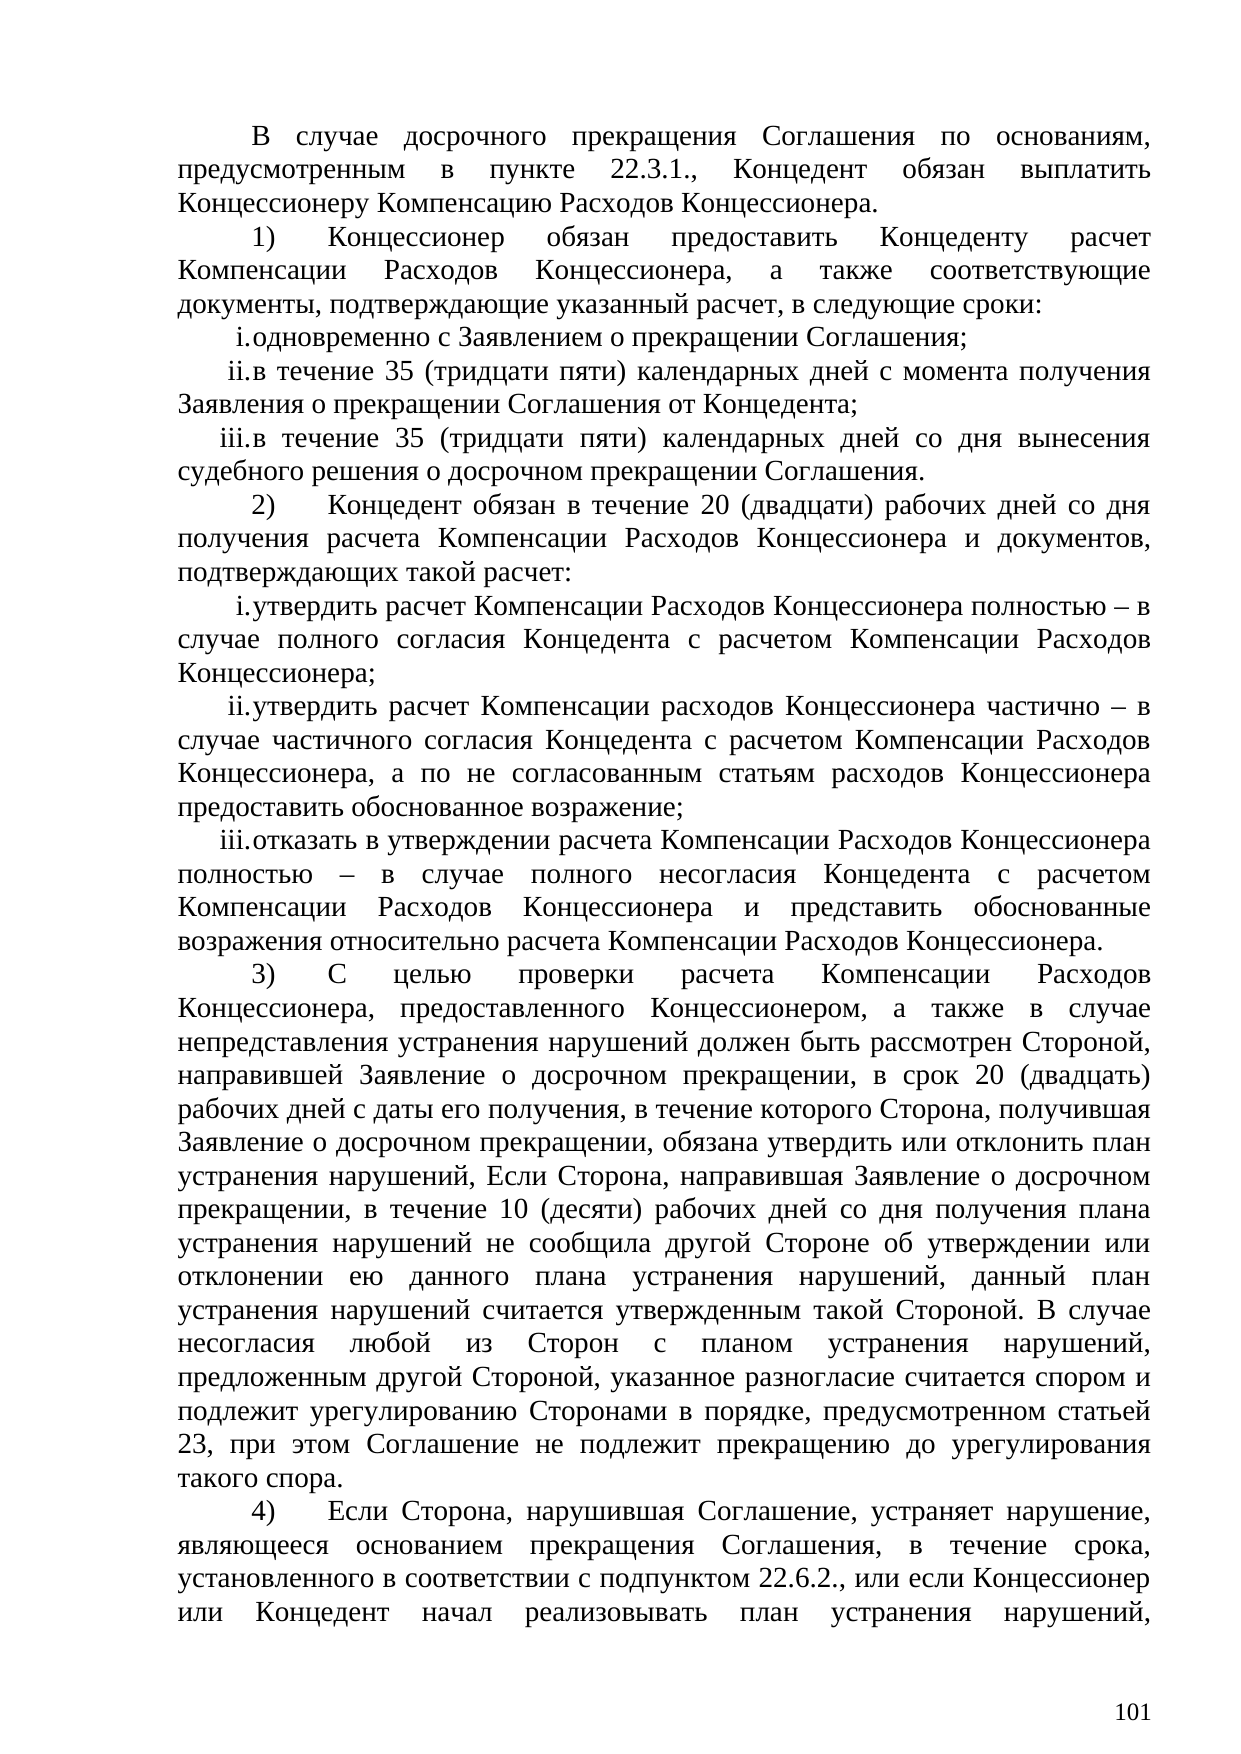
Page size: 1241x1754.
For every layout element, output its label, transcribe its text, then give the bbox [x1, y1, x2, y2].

list утвердить расчет Компенсации Расходов Концессионера полностью – в случае полного согласия Концедента с расчетом Компенсации Расходов Концессионера; [177, 588, 1152, 688]
list отказать в утверждении расчета Компенсации Расходов Концессионера полностью – в случае полного несогласия Концедента с расчетом Компенсации Расходов Концессионера и представить обоснованные возражения относительно расчета Компенсации Расходов Концессионера. [177, 822, 1152, 957]
text В случае досрочного прекращения Соглашения по основаниям, предусмотренным в пункте 22.3.1., Концедент обязан выплатить Концессионеру Компенсацию Расходов Концессионера. [177, 118, 1152, 219]
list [177, 1493, 1152, 1627]
list Концессионер обязан предоставить Концеденту расчет Компенсации Расходов Концессионера, а также соответствующие документы, подтверждающие указанный расчет, в следующие сроки: [177, 219, 1152, 319]
list Концедент обязан в течение 20 (двадцати) рабочих дней со дня получения расчета Компенсации Расходов Концессионера и документов, подтверждающих такой расчет: [177, 487, 1152, 588]
list С целью проверки расчета Компенсации Расходов Концессионера, предоставленного Концессионером, а также в случае непредставления устранения нарушений должен быть рассмотрен Стороной, направившей Заявление о досрочном прекращении, в срок 20 (двадцать) рабочих дней с даты его получения, в течение которого Сторона, получившая Заявление о досрочном прекращении, обязана утвердить или отклонить план устранения нарушений, Если Сторона, направившая Заявление о досрочном прекращении, в течение 10 (десяти) рабочих дней со дня получения плана устранения нарушений не сообщила другой Стороне об утверждении или отклонении ею данного плана устранения нарушений, данный план устранения нарушений считается утвержденным такой Стороной. В случае несогласия любой из Сторон с планом устранения нарушений, предложенным другой Стороной, указанное разногласие считается спором и подлежит урегулированию Сторонами в порядке, предусмотренном статьей 23, при этом Соглашение не подлежит прекращению до урегулирования такого спора. [177, 957, 1152, 1493]
list одновременно с Заявлением о прекращении Соглашения; [177, 319, 1152, 353]
list в течение 35 (тридцати пяти) календарных дней со дня вынесения судебного решения о досрочном прекращении Соглашения. [177, 420, 1152, 487]
list в течение 35 (тридцати пяти) календарных дней с момента получения Заявления о прекращении Соглашения от Концедента; [177, 353, 1152, 420]
list утвердить расчет Компенсации расходов Концессионера частично – в случае частичного согласия Концедента с расчетом Компенсации Расходов Концессионера, а по не согласованным статьям расходов Концессионера предоставить обоснованное возражение; [177, 688, 1152, 822]
